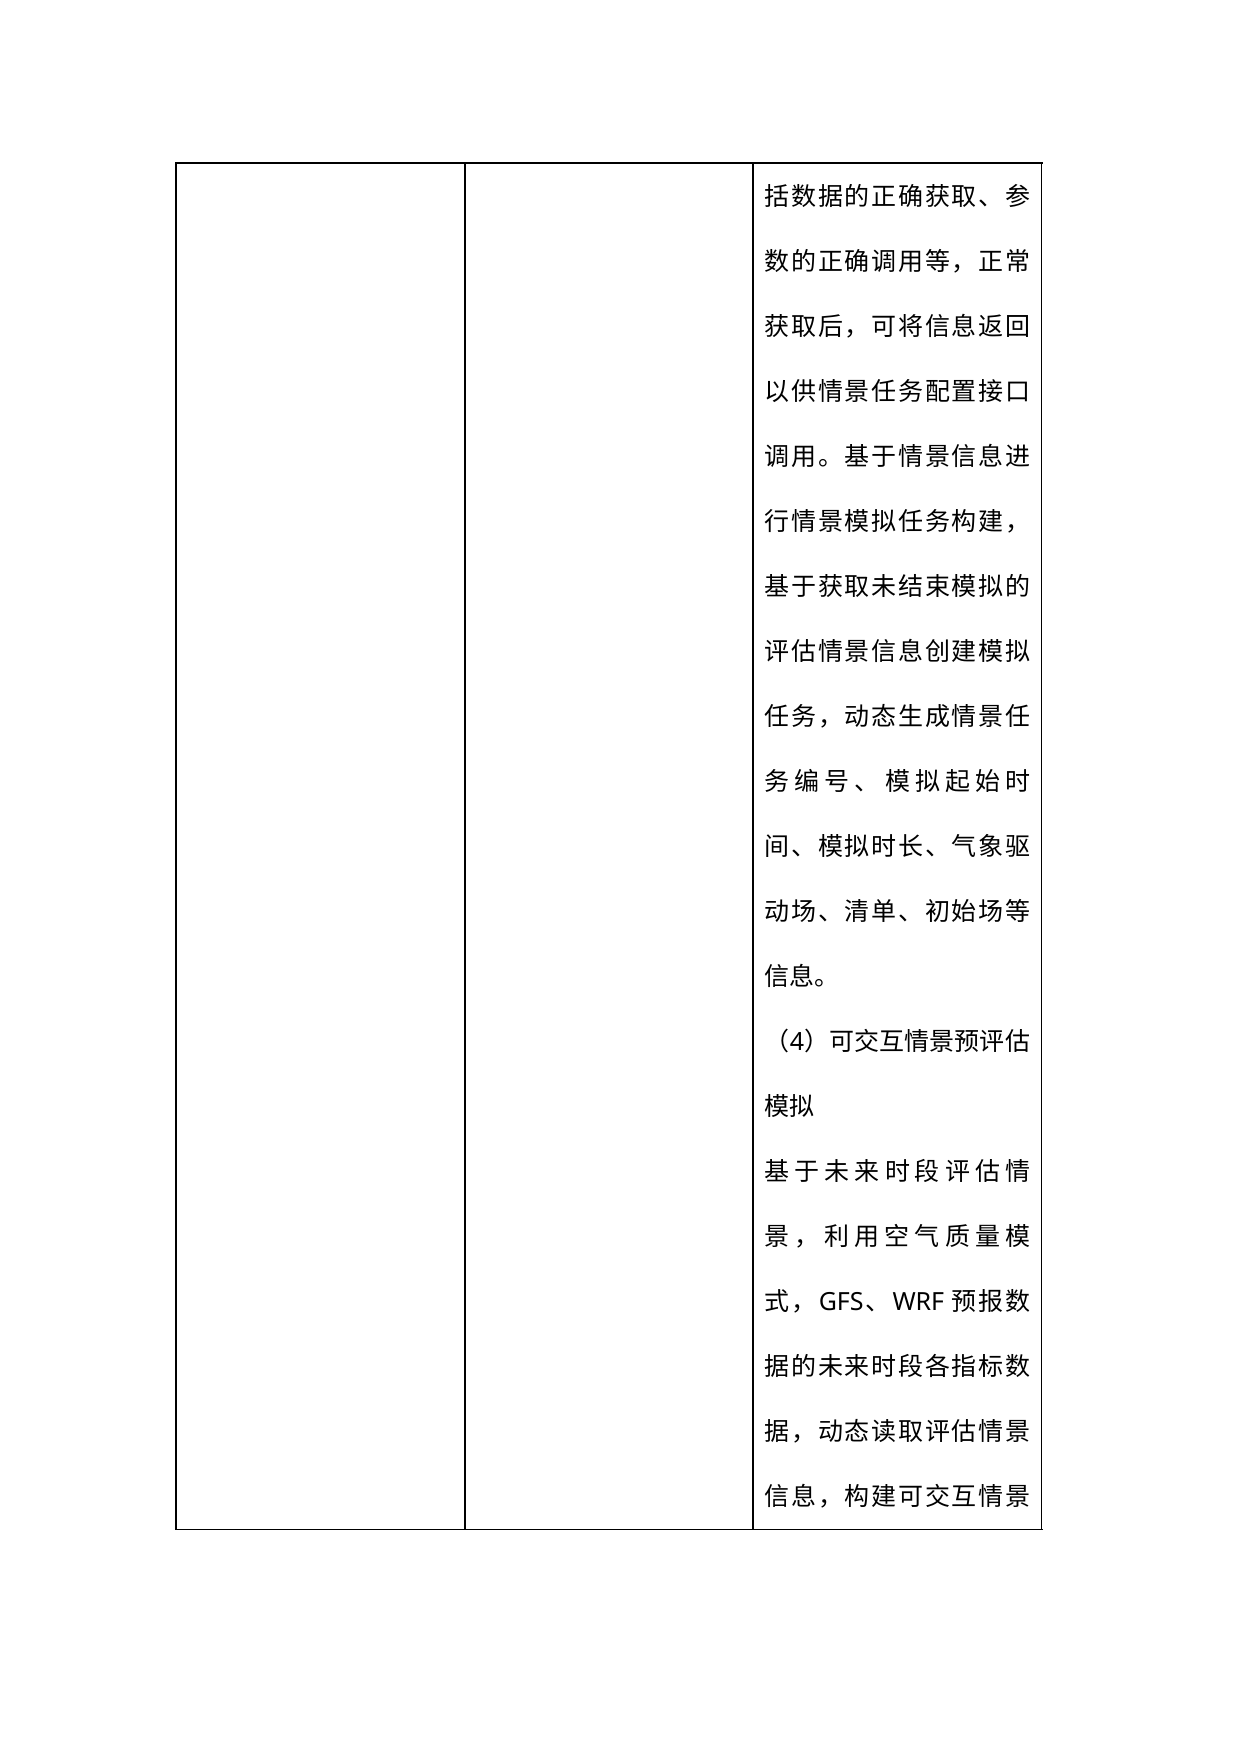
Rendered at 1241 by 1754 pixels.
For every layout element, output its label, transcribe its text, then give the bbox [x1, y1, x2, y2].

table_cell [754, 164, 1041, 1528]
table_cell [466, 164, 752, 1528]
table_cell 1 [177, 164, 464, 1528]
